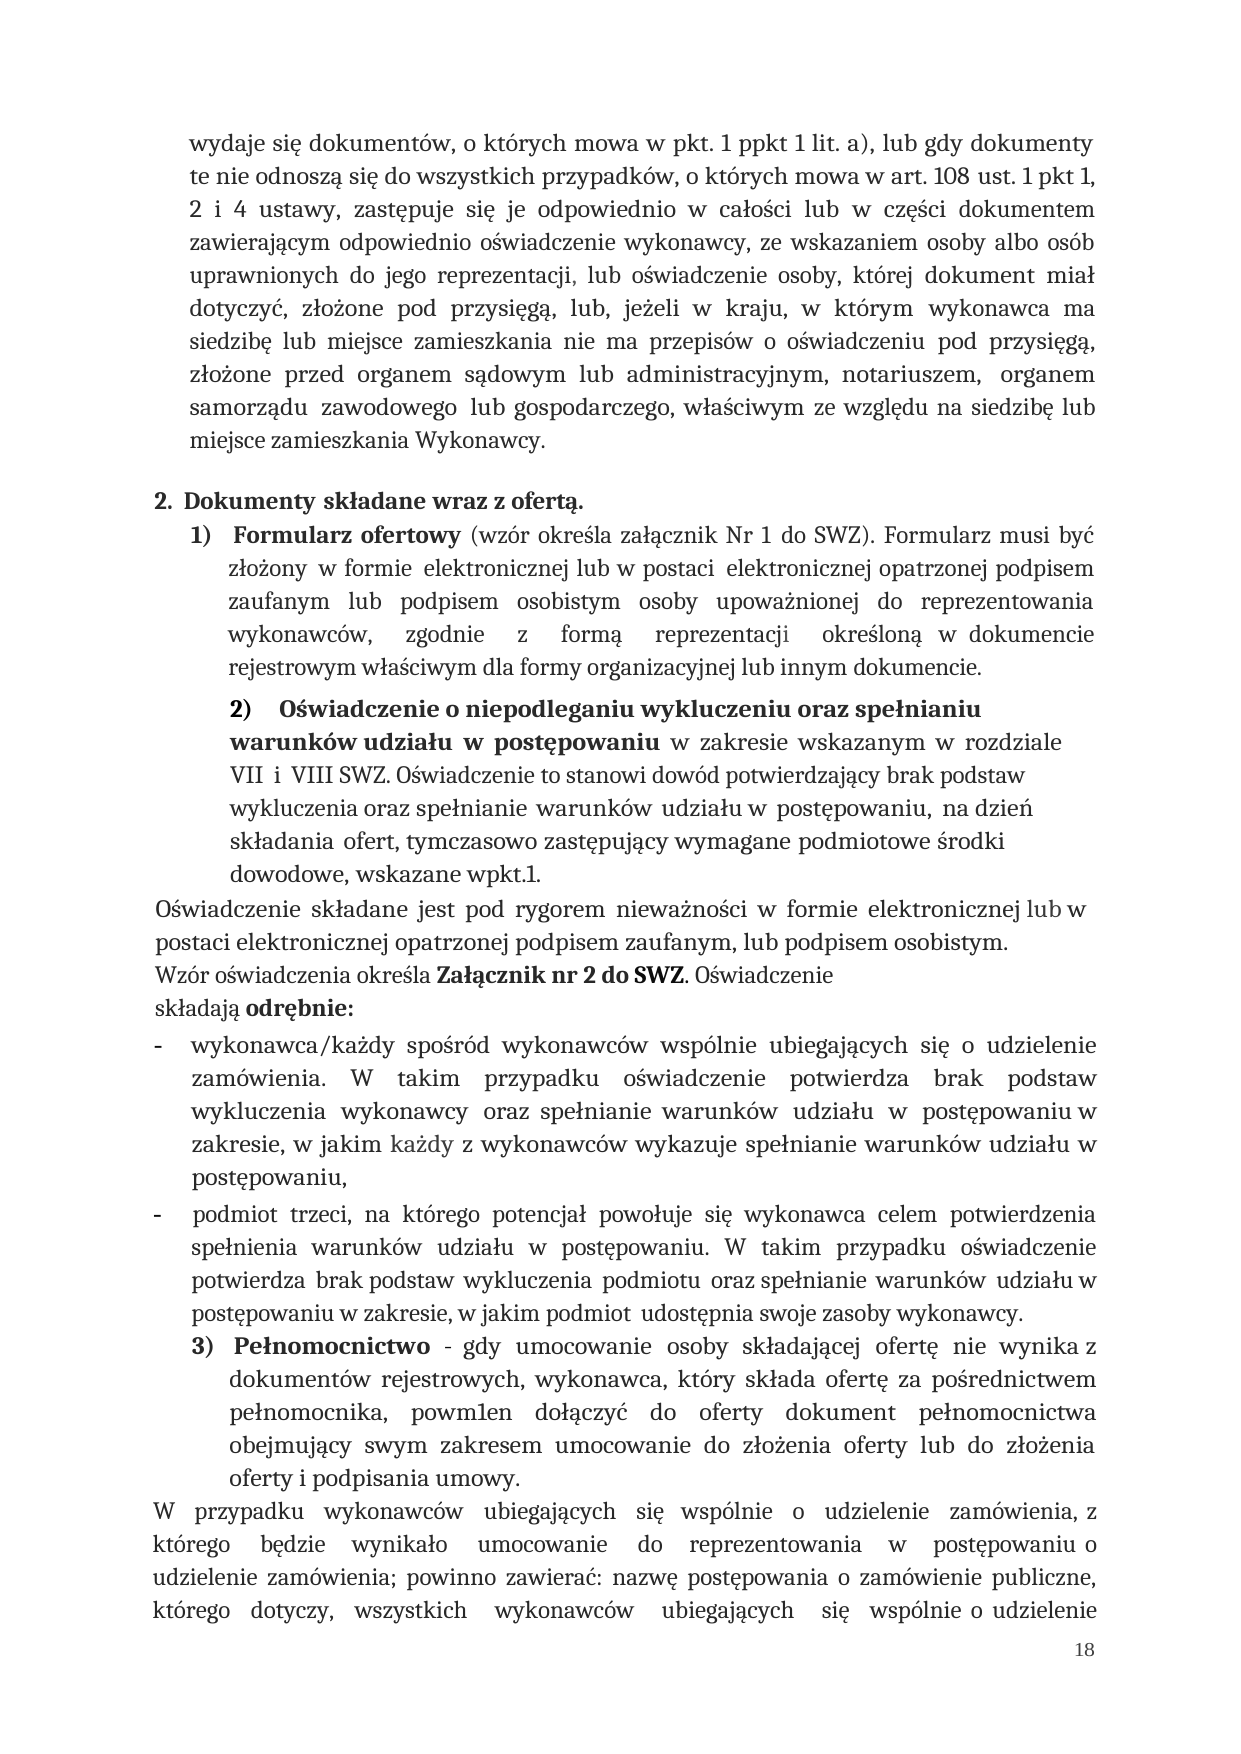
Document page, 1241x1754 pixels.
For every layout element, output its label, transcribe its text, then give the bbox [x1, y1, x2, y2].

list Oświadczenie o niepodleganiu wykluczeniu oraz spełnianiu warunków udziału w postępowaniu w zakresie wskazanym w rozdziale VII i VIII SWZ. Oświadczenie to stanowi dowód potwierdzający brak podstaw wykluczenia oraz spełnianie warunków udziału w postępowaniu, na dzień składania ofert, tymczasowo zastępujący wymagane podmiotowe środki dowodowe, wskazane wpkt.1. [230, 695, 1095, 889]
list Pełnomocnictwo - gdy umocowanie osoby składającej ofertę nie wynika z dokumentów rejestrowych, wykonawca, który składa ofertę za pośrednictwem pełnomocnika, powm1en dołączyć do oferty dokument pełnomocnictwa obejmujący swym zakresem umocowanie do złożenia oferty lub do złożenia oferty i podpisania umowy. [192, 1332, 1097, 1493]
list wykonawca/każdy spośród wykonawców wspólnie ubiegających się o udzielenie zamówienia. W takim przypadku oświadczenie potwierdza brak podstaw wykluczenia wykonawcy oraz spełnianie warunków udziału w postępowaniu w zakresie, w jakim każdy z wykonawców wykazuje spełnianie warunków udziału w postępowaniu, [154, 1029, 1098, 1192]
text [152, 1497, 1097, 1625]
list Formularz ofertowy (wzór określa załącznik Nr 1 do SWZ). Formularz musi być złożony w formie elektronicznej lub w postaci elektronicznej opatrzonej podpisem zaufanym lub podpisem osobistym osoby upoważnionej do reprezentowania wykonawców, zgodnie z formą reprezentacji określoną w dokumencie rejestrowym właściwym dla formy organizacyjnej lub innym dokumencie. [191, 521, 1095, 682]
list podmiot trzeci, na którego potencjał powołuje się wykonawca celem potwierdzenia spełnienia warunków udziału w postępowaniu. W takim przypadku oświadczenie potwierdza brak podstaw wykluczenia podmiotu oraz spełnianie warunków udziału w postępowaniu w zakresie, w jakim podmiot udostępnia swoje zasoby wykonawcy. [153, 1198, 1097, 1328]
text Wzór oświadczenia określa Załącznik nr 2 do SWZ. Oświadczenie składają odrębnie: [154, 961, 836, 1022]
subtitle Dokumenty składane wraz z ofertą. [154, 487, 1117, 516]
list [152, 129, 1095, 455]
text Oświadczenie składane jest pod rygorem nieważności w formie elektronicznej lub w postaci elektronicznej opatrzonej podpisem zaufanym, lub podpisem osobistym. [155, 895, 1094, 956]
